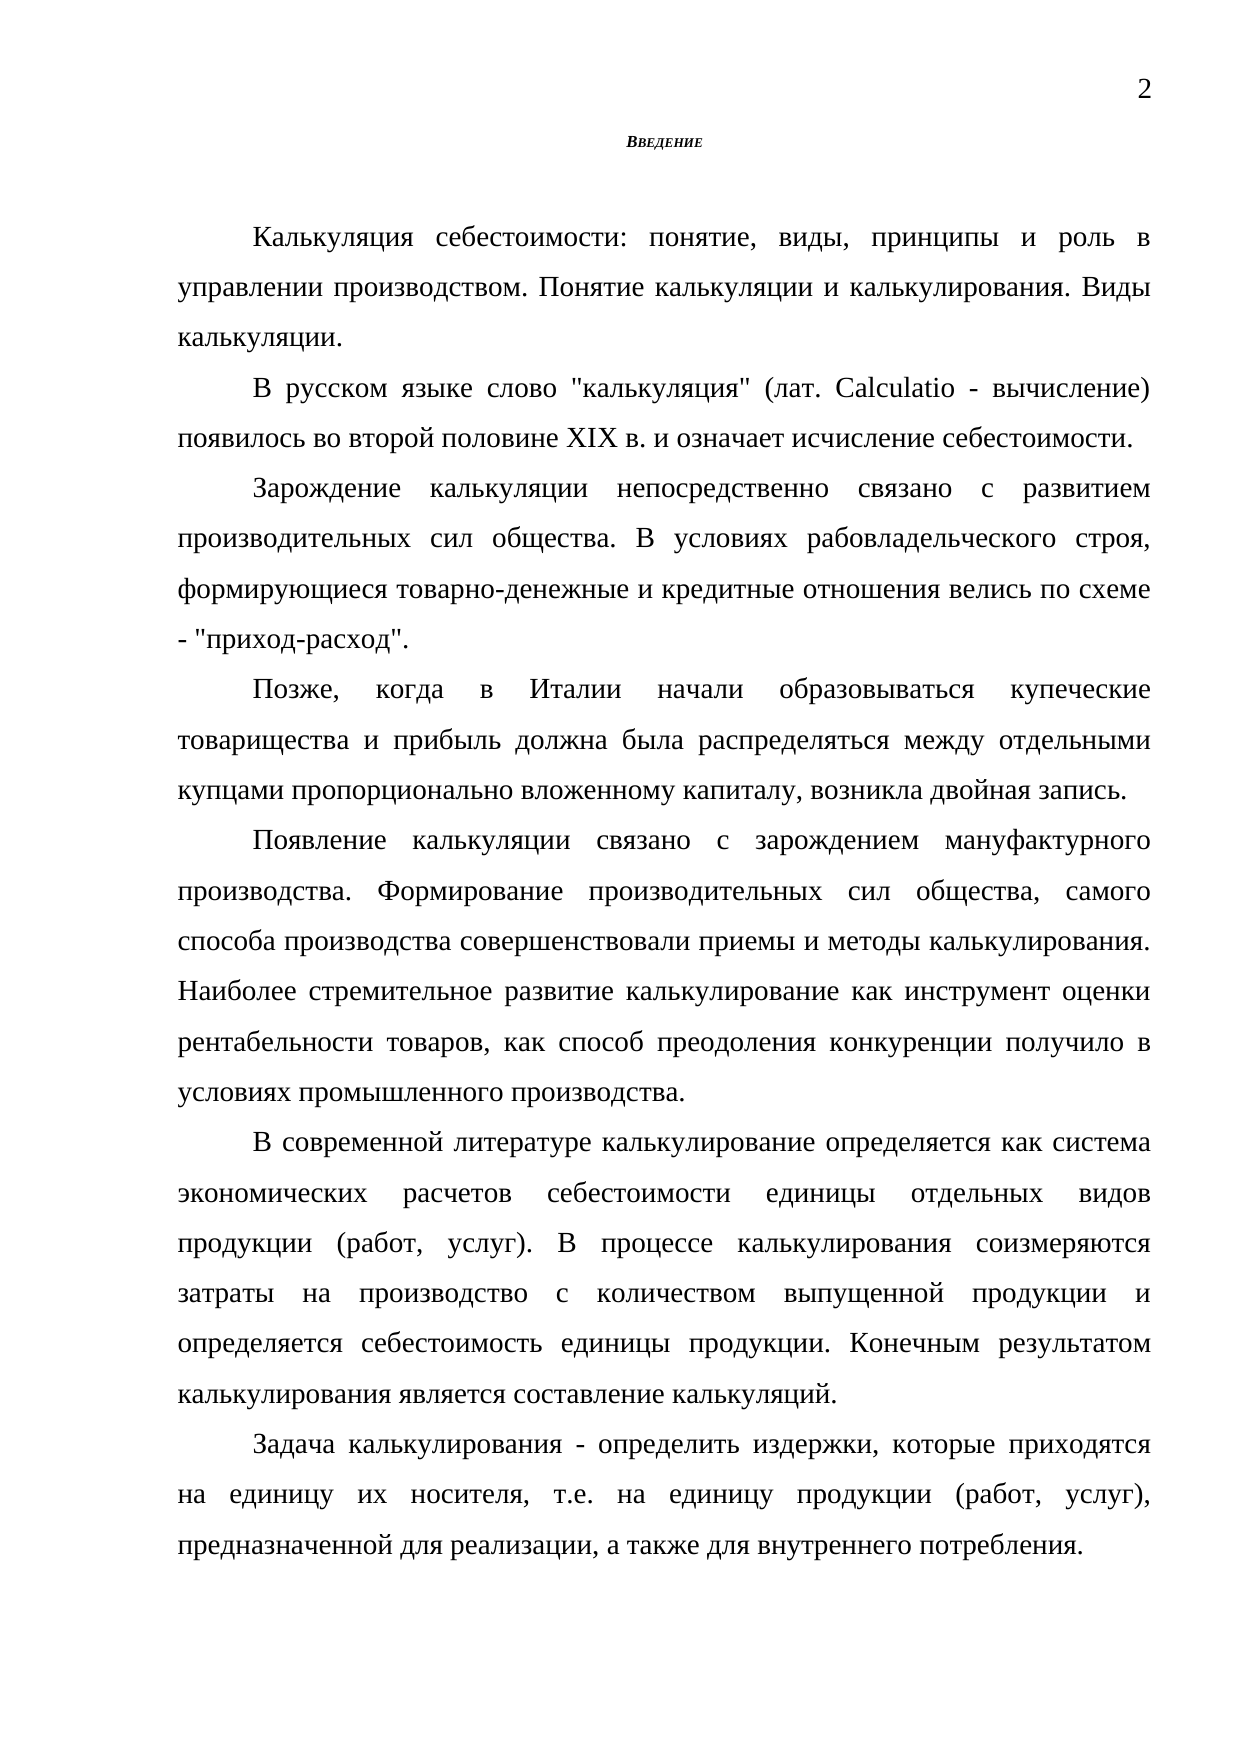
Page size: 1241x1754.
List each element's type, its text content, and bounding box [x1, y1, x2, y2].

text Позже, когда в Италии начали образовываться купеческие товарищества и прибыль должна была распределяться между отдельными купцами пропорционально вложенному капиталу, возникла двойная запись. [177, 672, 1152, 806]
text Появление калькуляции связано с зарождением мануфактурного производства. Формирование производительных сил общества, самого способа производства совершенствовали приемы и методы калькулирования. Наиболее стремительное развитие калькулирование как инструмент оценки рентабельности товаров, как способ преодоления конкуренции получило в условиях промышленного производства. [177, 822, 1152, 1108]
text В современной литературе калькулирование определяется как система экономических расчетов себестоимости единицы отдельных видов продукции (работ, услуг). В процессе калькулирования соизмеряются затраты на производство с количеством выпущенной продукции и определяется себестоимость единицы продукции. Конечным результатом калькулирования является составление калькуляций. [177, 1124, 1152, 1409]
text Задача калькулирования - определить издержки, которые приходятся на единицу их носителя, т.е. на единицу продукции (работ, услуг), предназначенной для реализации, а также для внутреннего потребления. [177, 1426, 1152, 1560]
text В русском языке слово "калькуляция" (лат. Calculatio - вычисление) появилось во второй половине XIX в. и означает исчисление себестоимости. [177, 370, 1152, 453]
subtitle Введение [177, 118, 1152, 152]
text Калькуляция себестоимости: понятие, виды, принципы и роль в управлении производством. Понятие калькуляции и калькулирования. Виды калькуляции. [177, 219, 1152, 353]
text Зарождение калькуляции непосредственно связано с развитием производительных сил общества. В условиях рабовладельческого строя, формирующиеся товарно-денежные и кредитные отношения велись по схеме - "приход-расход". [177, 470, 1152, 655]
